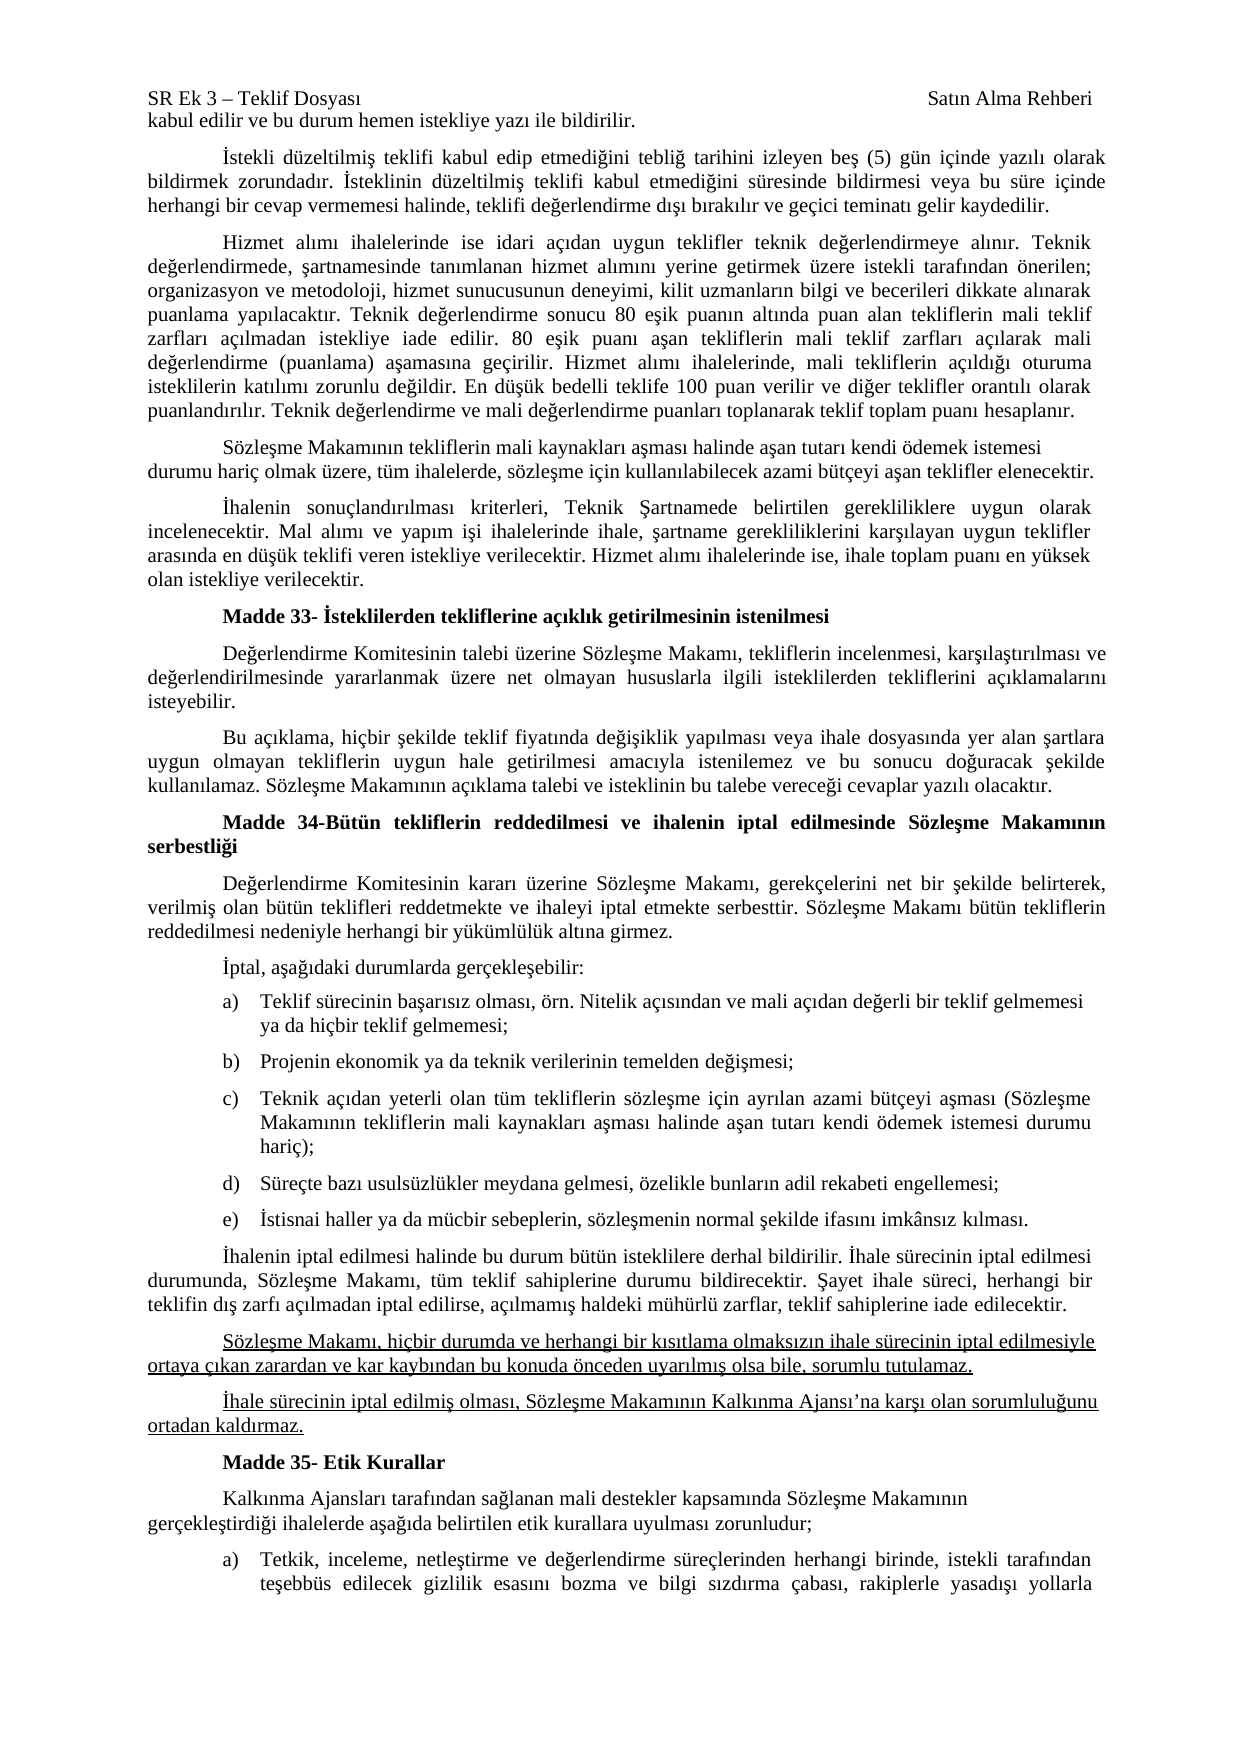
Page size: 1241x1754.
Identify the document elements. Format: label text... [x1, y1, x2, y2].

list Teklif sürecinin başarısız olması, örn. Nitelik açısından ve mali açıdan değerli bir teklif gelmemesi ya da hiçbir teklif gelmemesi; [222, 989, 1092, 1037]
text İhalenin iptal edilmesi halinde bu durum bütün isteklilere derhal bildirilir. İhale sürecinin iptal edilmesi durumunda, Sözleşme Makamı, tüm teklif sahiplerine durumu bildirecektir. Şayet ihale süreci, herhangi bir teklifin dış zarfı açılmadan iptal edilirse, açılmamış haldeki mühürlü zarflar, teklif sahiplerine iade edilecektir. [147, 1244, 1093, 1316]
subtitle Madde 33- İsteklilerden tekliflerine açıklık getirilmesinin istenilmesi [222, 604, 1223, 628]
list Projenin ekonomik ya da teknik verilerinin temelden değişmesi; [222, 1049, 1223, 1073]
text İptal, aşağıdaki durumlarda gerçekleşebilir: [222, 955, 1223, 979]
text İhale sürecinin iptal edilmiş olması, Sözleşme Makamının Kalkınma Ajansı’na karşı olan sorumluluğunu ortadan kaldırmaz. [147, 1389, 1100, 1437]
text İstekli düzeltilmiş teklifi kabul edip etmediğini tebliğ tarihini izleyen beş (5) gün içinde yazılı olarak bildirmek zorundadır. İsteklinin düzeltilmiş teklifi kabul etmediğini süresinde bildirmesi veya bu süre içinde herhangi bir cevap vermemesi halinde, teklifi değerlendirme dışı bırakılır ve geçici teminatı gelir kaydedilir. [147, 145, 1107, 217]
text Hizmet alımı ihalelerinde ise idari açıdan uygun teklifler teknik değerlendirmeye alınır. Teknik değerlendirmede, şartnamesinde tanımlanan hizmet alımını yerine getirmek üzere istekli tarafından önerilen; organizasyon ve metodoloji, hizmet sunucusunun deneyimi, kilit uzmanların bilgi ve becerileri dikkate alınarak puanlama yapılacaktır. Teknik değerlendirme sonucu 80 eşik puanın altında puan alan tekliflerin mali teklif zarfları açılmadan istekliye iade edilir. 80 eşik puanı aşan tekliflerin mali teklif zarfları açılarak mali değerlendirme (puanlama) aşamasına geçirilir. Hizmet alımı ihalelerinde, mali tekliflerin açıldığı oturuma isteklilerin katılımı zorunlu değildir. En düşük bedelli teklife 100 puan verilir ve diğer teklifler orantılı olarak puanlandırılır. Teknik değerlendirme ve mali değerlendirme puanları toplanarak teklif toplam puanı hesaplanır. [147, 230, 1093, 422]
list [222, 1547, 1092, 1595]
subtitle Madde 34-Bütün tekliflerin reddedilmesi ve ihalenin iptal edilmesinde Sözleşme Makamının serbestliği [147, 810, 1107, 858]
text İhalenin sonuçlandırılması kriterleri, Teknik Şartnamede belirtilen gerekliliklere uygun olarak incelenecektir. Mal alımı ve yapım işi ihalelerinde ihale, şartname gerekliliklerini karşılayan uygun teklifler arasında en düşük teklifi veren istekliye verilecektir. Hizmet alımı ihalelerinde ise, ihale toplam puanı en yüksek olan istekliye verilecektir. [147, 495, 1092, 591]
list Süreçte bazı usulsüzlükler meydana gelmesi, özelikle bunların adil rekabeti engellemesi; [222, 1171, 1223, 1195]
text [147, 108, 1107, 132]
text Sözleşme Makamının tekliflerin mali kaynakları aşması halinde aşan tutarı kendi ödemek istemesi durumu hariç olmak üzere, tüm ihalelerde, sözleşme için kullanılabilecek azami bütçeyi aşan teklifler elenecektir. [147, 434, 1101, 483]
subtitle Madde 35- Etik Kurallar [222, 1450, 1223, 1474]
text Kalkınma Ajansları tarafından sağlanan mali destekler kapsamında Sözleşme Makamının gerçekleştirdiği ihalelerde aşağıda belirtilen etik kurallara uyulması zorunludur; [147, 1486, 1101, 1534]
text Değerlendirme Komitesinin talebi üzerine Sözleşme Makamı, tekliflerin incelenmesi, karşılaştırılması ve değerlendirilmesinde yararlanmak üzere net olmayan hususlarla ilgili isteklilerden tekliflerini açıklamalarını isteyebilir. [147, 641, 1108, 713]
text Sözleşme Makamı, hiçbir durumda ve herhangi bir kısıtlama olmaksızın ihale sürecinin iptal edilmesiyle ortaya çıkan zarardan ve kar kaybından bu konuda önceden uyarılmış olsa bile, sorumlu tutulamaz. [147, 1328, 1101, 1377]
list Teknik açıdan yeterli olan tüm tekliflerin sözleşme için ayrılan azami bütçeyi aşması (Sözleşme Makamının tekliflerin mali kaynakları aşması halinde aşan tutarı kendi ödemek istemesi durumu hariç); [222, 1086, 1092, 1158]
text Değerlendirme Komitesinin kararı üzerine Sözleşme Makamı, gerekçelerini net bir şekilde belirterek, verilmiş olan bütün teklifleri reddetmekte ve ihaleyi iptal etmekte serbesttir. Sözleşme Makamı bütün tekliflerin reddedilmesi nedeniyle herhangi bir yükümlülük altına girmez. [147, 871, 1108, 943]
list İstisnai haller ya da mücbir sebeplerin, sözleşmenin normal şekilde ifasını imkânsız kılması. [222, 1207, 1223, 1231]
text Bu açıklama, hiçbir şekilde teklif fiyatında değişiklik yapılması veya ihale dosyasında yer alan şartlara uygun olmayan tekliflerin uygun hale getirilmesi amacıyla istenilemez ve bu sonucu doğuracak şekilde kullanılamaz. Sözleşme Makamının açıklama talebi ve isteklinin bu talebe vereceği cevaplar yazılı olacaktır. [147, 725, 1107, 797]
